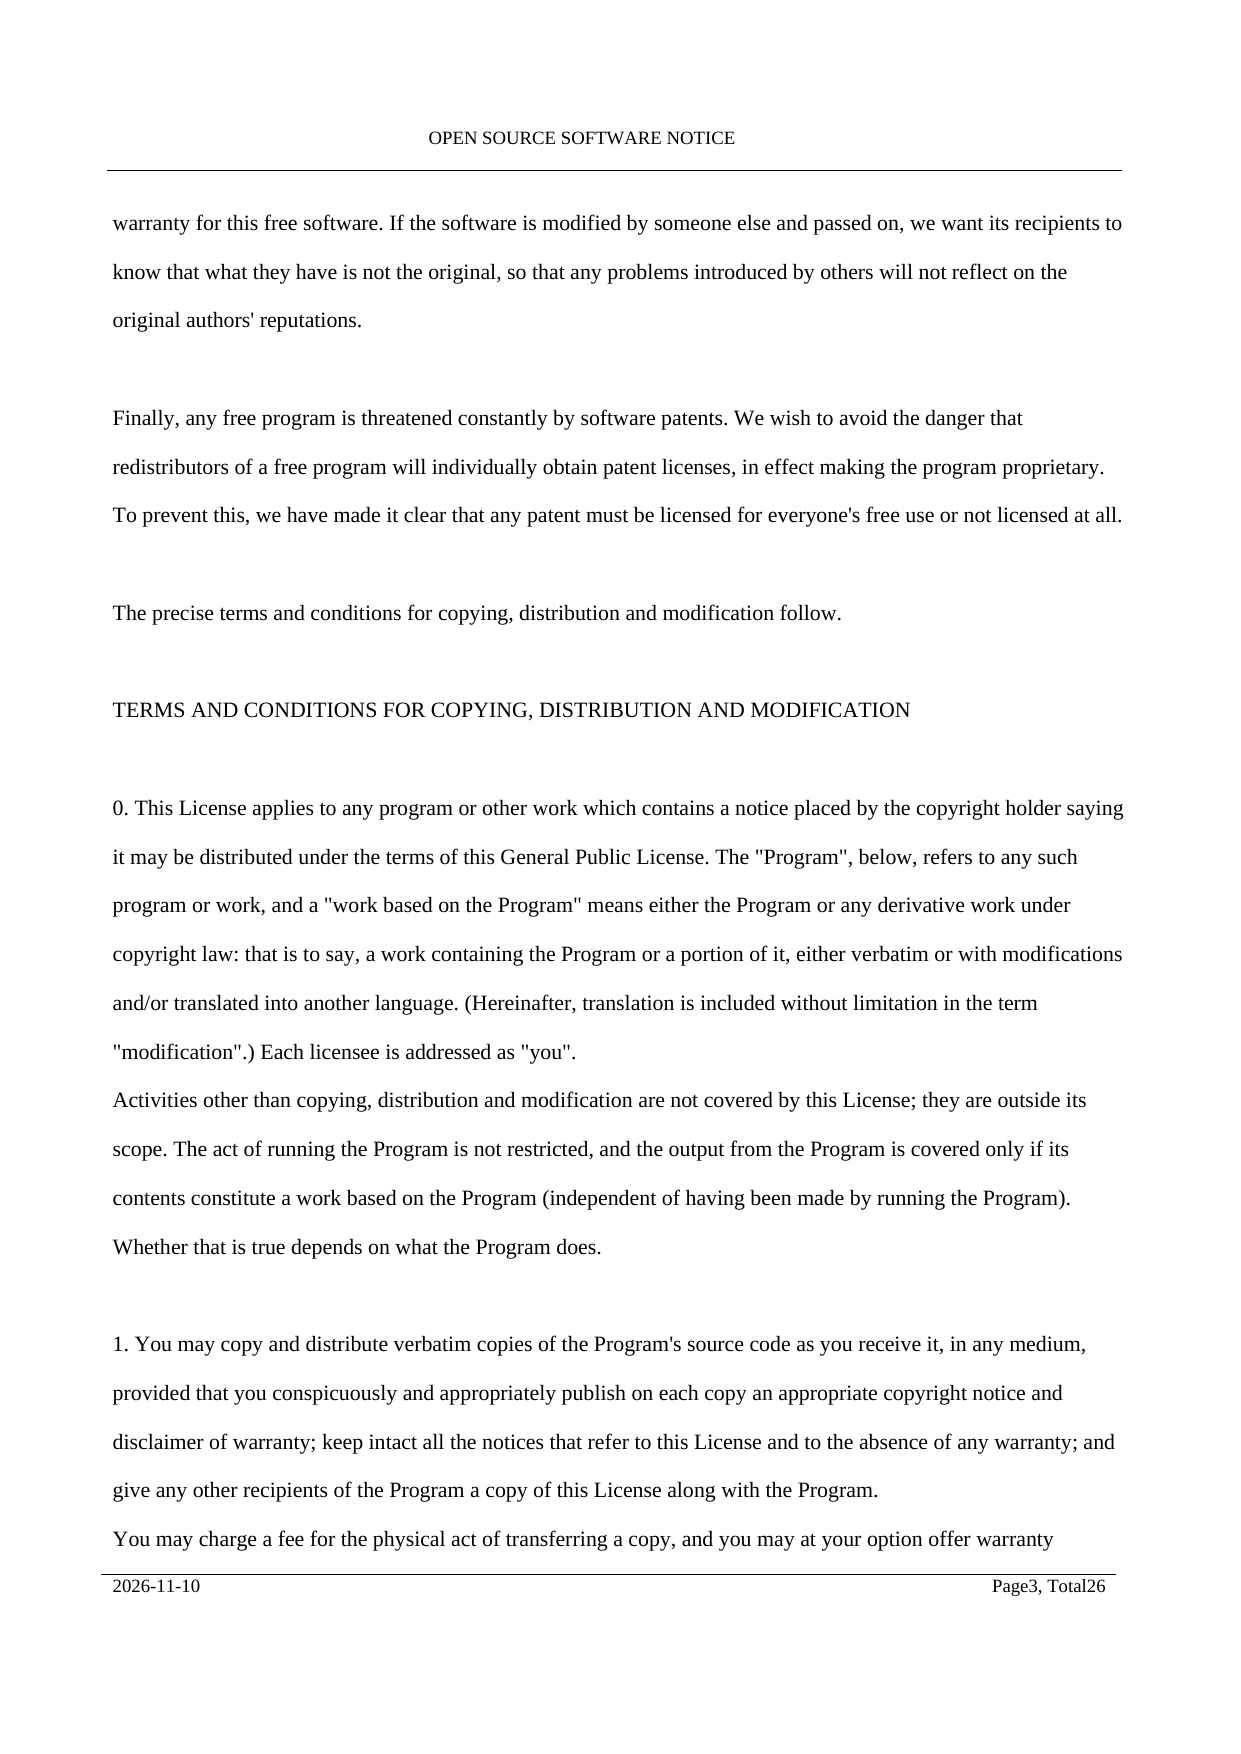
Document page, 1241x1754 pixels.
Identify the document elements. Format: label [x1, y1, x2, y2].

text [112, 206, 1128, 1555]
